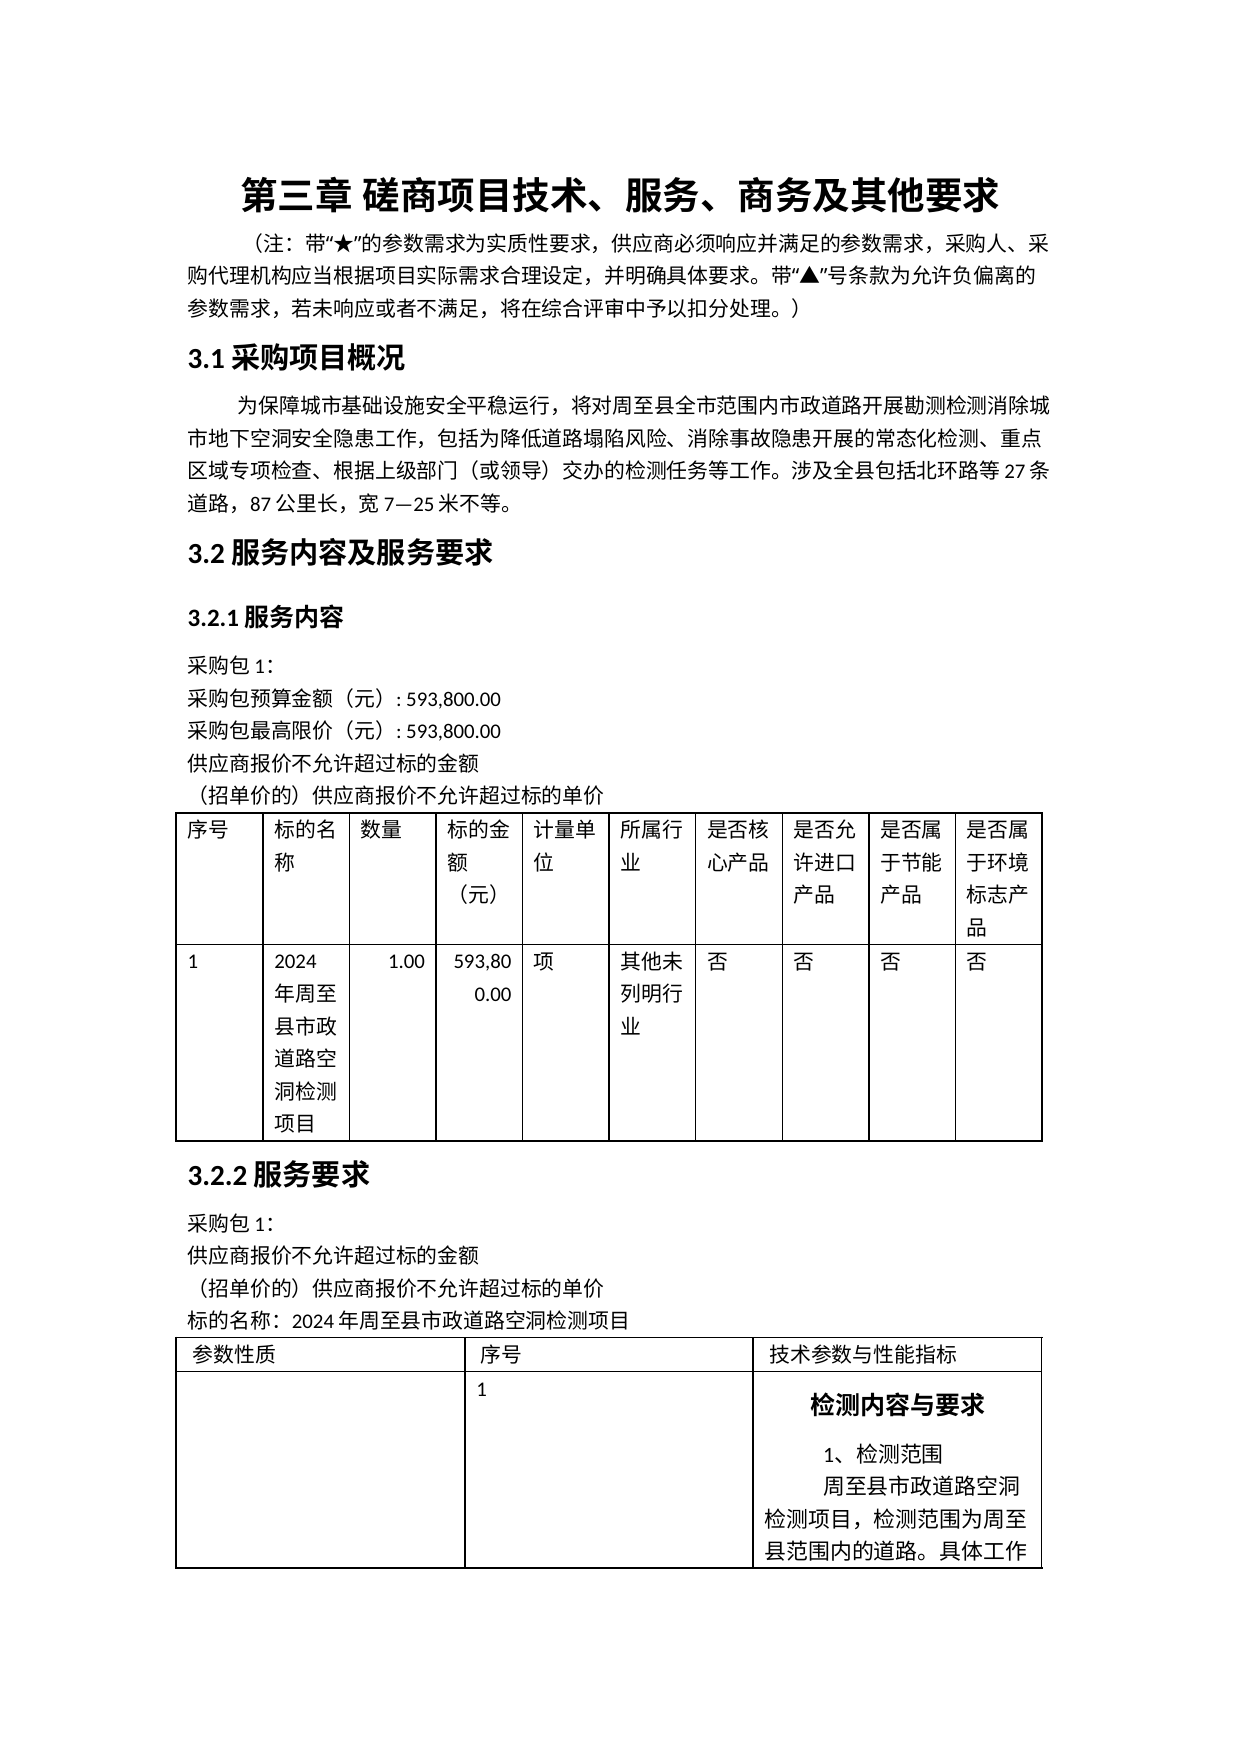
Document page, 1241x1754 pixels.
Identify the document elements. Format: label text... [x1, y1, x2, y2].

text 采购包1： [187, 1207, 1053, 1239]
table_cell 否 [696, 945, 782, 1140]
table_header 是否属于节能产品 [870, 814, 955, 943]
text 供应商报价不允许超过标的金额 [187, 747, 1053, 779]
table_cell [177, 1372, 464, 1567]
table_cell 否 [956, 945, 1041, 1140]
text （招单价的）供应商报价不允许超过标的单价 [187, 779, 1053, 812]
table_header 序号 [177, 814, 262, 943]
table_cell 1 [177, 945, 262, 1140]
text 为保障城市基础设施安全平稳运行，将对周至县全市范围内市政道路开展勘测检测消除城市地下空洞安全隐患工作，包括为降低道路塌陷风险、消除事故隐患开展的常态化检测、重点区域专项检查、根据上级部门（或领导）交办的检测任务等工作。涉及全县包括北环路等27条道路，87公里长，宽7—25米不等。 [187, 389, 1053, 519]
table_header 标的名称 [264, 814, 349, 943]
table_header 序号 [466, 1338, 752, 1371]
table_header 数量 [350, 814, 435, 943]
table_header 所属行业 [610, 814, 695, 943]
table_cell 其他未列明行业 [610, 945, 695, 1140]
text 采购包最高限价（元）: 593,800.00 [187, 714, 1053, 747]
table_cell 1 [466, 1372, 752, 1567]
table_header 是否允许进口产品 [783, 814, 868, 943]
text 第三章 磋商项目技术、服务、商务及其他要求 [187, 162, 1053, 227]
table_cell 593,800.00 [437, 945, 522, 1140]
table_header 标的金额 （元） [437, 814, 522, 943]
table_header 是否属于环境标志产品 [956, 814, 1041, 943]
text （招单价的）供应商报价不允许超过标的单价 [187, 1272, 1053, 1304]
text 采购包1： [187, 649, 1053, 682]
table_header 技术参数与性能指标 [754, 1338, 1041, 1371]
table_cell 1.00 [350, 945, 435, 1140]
text （注：带“★”的参数需求为实质性要求，供应商必须响应并满足的参数需求，采购人、采购代理机构应当根据项目实际需求合理设定，并明确具体要求。带“▲”号条款为允许负偏离的参数需求，若未响应或者不满足，将在综合评审中予以扣分处理。） [187, 227, 1053, 324]
table_cell 2024年周至县市政道路空洞检测项目 [264, 945, 349, 1140]
table_cell 项 [523, 945, 608, 1140]
table_header 计量单位 [523, 814, 608, 943]
table_cell 否 [870, 945, 955, 1140]
table_cell 否 [783, 945, 868, 1140]
text 3.2.1服务内容 [187, 584, 1053, 649]
text 采购包预算金额（元）: 593,800.00 [187, 682, 1053, 714]
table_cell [754, 1372, 1041, 1567]
text 3.1采购项目概况 [187, 324, 1053, 389]
text 标的名称：2024年周至县市政道路空洞检测项目 [187, 1304, 1053, 1337]
table_header 是否核心产品 [696, 814, 782, 943]
text 供应商报价不允许超过标的金额 [187, 1239, 1053, 1272]
table_header 参数性质 [177, 1338, 464, 1371]
text 3.2.2服务要求 [187, 1142, 1053, 1207]
text 3.2服务内容及服务要求 [187, 519, 1053, 584]
